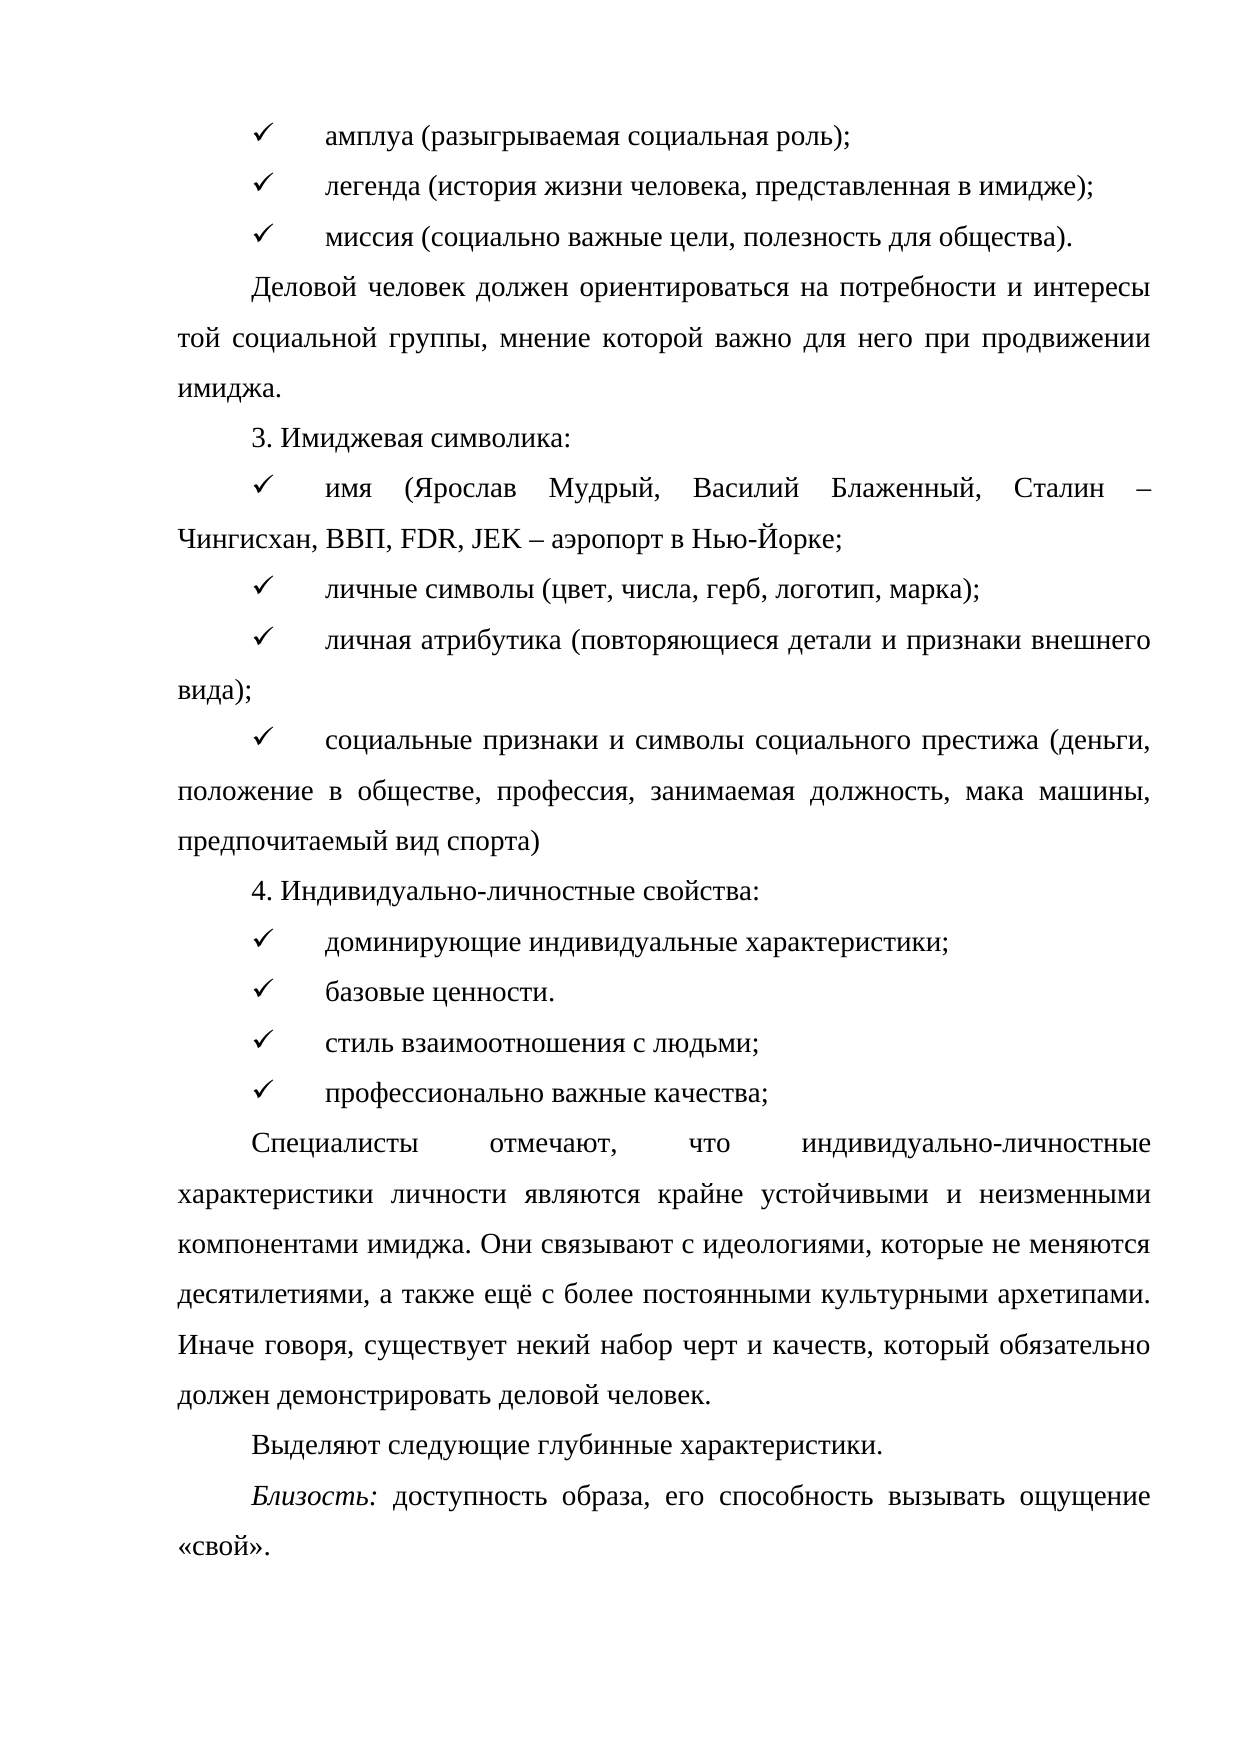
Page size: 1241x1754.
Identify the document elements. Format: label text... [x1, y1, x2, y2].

list легенда (история жизни человека, представленная в имидже); [177, 168, 1152, 202]
text Близость: доступность образа, его способность вызывать ощущение «свой». [177, 1478, 1152, 1562]
list личная атрибутика (повторяющиеся детали и признаки внешнего вида); [177, 622, 1152, 706]
list личные символы (цвет, числа, герб, логотип, марка); [177, 571, 1152, 605]
list амплуа (разыгрываемая социальная роль); [177, 118, 1152, 152]
text 3. Имиджевая символика: [177, 420, 1152, 454]
list стиль взаимоотношения с людьми; [177, 1025, 1152, 1058]
list базовые ценности. [177, 974, 1152, 1008]
text Специалисты отмечают, что индивидуально-личностные характеристики личности являются крайне устойчивыми и неизменными компонентами имиджа. Они связывают с идеологиями, которые не меняются десятилетиями, а также ещё с более постоянными культурными архетипами. Иначе говоря, существует некий набор черт и качеств, который обязательно должен демонстрировать деловой человек. [177, 1126, 1152, 1411]
text Деловой человек должен ориентироваться на потребности и интересы той социальной группы, мнение которой важно для него при продвижении имиджа. [177, 269, 1152, 403]
list миссия (социально важные цели, полезность для общества). [177, 219, 1152, 253]
text Выделяют следующие глубинные характеристики. [177, 1427, 1152, 1461]
list доминирующие индивидуальные характеристики; [177, 924, 1152, 957]
text 4. Индивидуально-личностные свойства: [177, 873, 1152, 907]
list социальные признаки и символы социального престижа (деньги, положение в обществе, профессия, занимаемая должность, мака машины, предпочитаемый вид спорта) [177, 722, 1152, 857]
list профессионально важные качества; [177, 1075, 1152, 1109]
list имя (Ярослав Мудрый, Василий Блаженный, Сталин – Чингисхан, ВВП, FDR, JEK – аэропорт в Нью-Йорке; [177, 471, 1152, 554]
